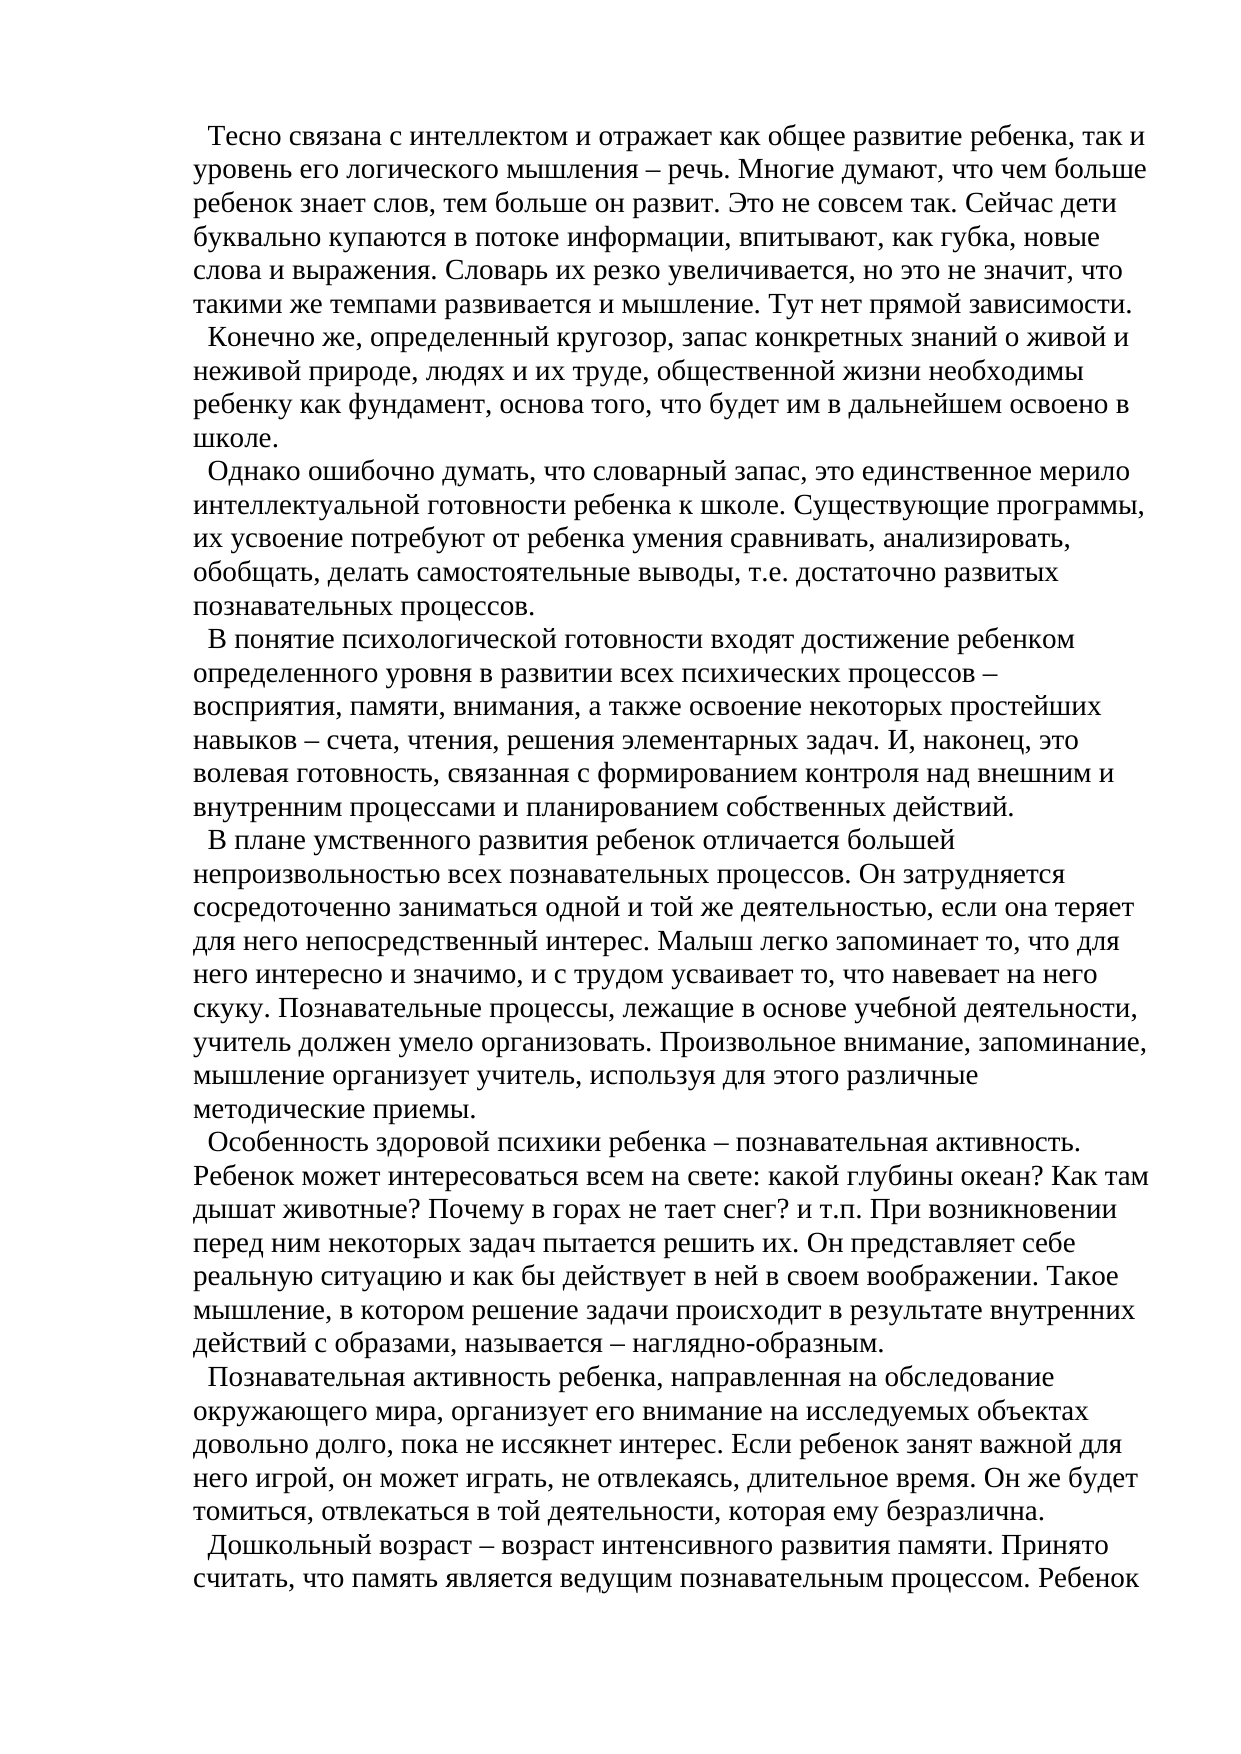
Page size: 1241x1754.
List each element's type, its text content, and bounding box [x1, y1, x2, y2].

text В понятие психологической готовности входят достижение ребенком определенного уровня в развитии всех психических процессов – восприятия, памяти, внимания, а также освоение некоторых простейших навыков – счета, чтения, решения элементарных задач. И, наконец, это волевая готовность, связанная с формированием контроля над внешним и внутренним процессами и планированием собственных действий. [193, 621, 1152, 822]
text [193, 1527, 1152, 1594]
text Однако ошибочно думать, что словарный запас, это единственное мерило интеллектуальной готовности ребенка к школе. Существующие программы, их усвоение потребуют от ребенка умения сравнивать, анализировать, обобщать, делать самостоятельные выводы, т.е. достаточно развитых познавательных процессов. [193, 453, 1152, 621]
text Конечно же, определенный кругозор, запас конкретных знаний о живой и неживой природе, людях и их труде, общественной жизни необходимы ребенку как фундамент, основа того, что будет им в дальнейшем освоено в школе. [193, 319, 1152, 453]
text Особенность здоровой психики ребенка – познавательная активность. Ребенок может интересоваться всем на свете: какой глубины океан? Как там дышат животные? Почему в горах не тает снег? и т.п. При возникновении перед ним некоторых задач пытается решить их. Он представляет себе реальную ситуацию и как бы действует в ней в своем воображении. Такое мышление, в котором решение задачи происходит в результате внутренних действий с образами, называется – наглядно-образным. [193, 1124, 1152, 1359]
text Тесно связана с интеллектом и отражает как общее развитие ребенка, так и уровень его логического мышления – речь. Многие думают, что чем больше ребенок знает слов, тем больше он развит. Это не совсем так. Сейчас дети буквально купаются в потоке информации, впитывают, как губка, новые слова и выражения. Словарь их резко увеличивается, но это не значит, что такими же темпами развивается и мышление. Тут нет прямой зависимости. [193, 118, 1152, 319]
text Познавательная активность ребенка, направленная на обследование окружающего мира, организует его внимание на исследуемых объектах довольно долго, пока не иссякнет интерес. Если ребенок занят важной для него игрой, он может играть, не отвлекаясь, длительное время. Он же будет томиться, отвлекаться в той деятельности, которая ему безразлична. [193, 1359, 1152, 1527]
text В плане умственного развития ребенок отличается большей непроизвольностью всех познавательных процессов. Он затрудняется сосредоточенно заниматься одной и той же деятельностью, если она теряет для него непосредственный интерес. Малыш легко запоминает то, что для него интересно и значимо, и с трудом усваивает то, что навевает на него скуку. Познавательные процессы, лежащие в основе учебной деятельности, учитель должен умело организовать. Произвольное внимание, запоминание, мышление организует учитель, используя для этого различные методические приемы. [193, 822, 1152, 1124]
